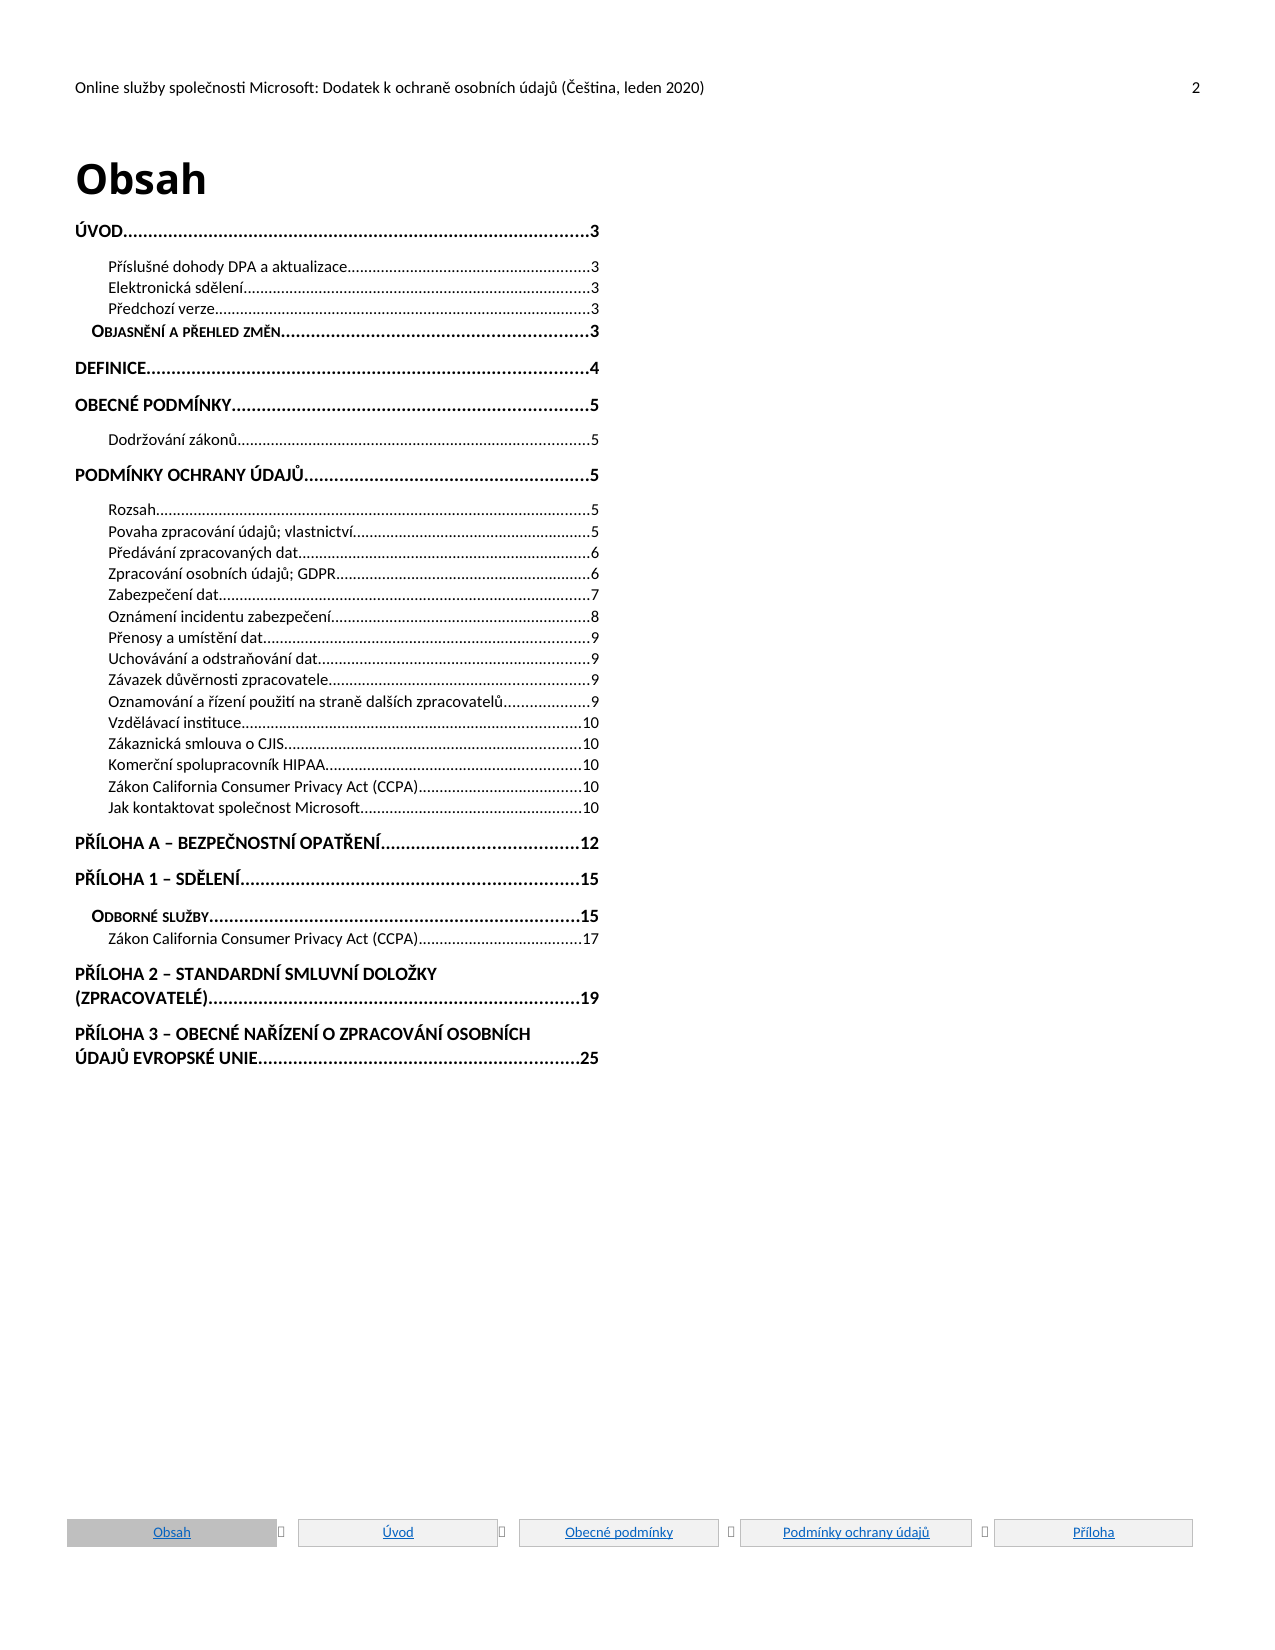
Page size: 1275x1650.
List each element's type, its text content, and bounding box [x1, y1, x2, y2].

text Zákaznická smlouva o CJIS 10 [108, 733, 1200, 754]
text Příloha 3 – Obecné nařízení o zpracování osobních údajů Evropské unie 25 [75, 1022, 1200, 1069]
text Definice 4 [75, 356, 1200, 379]
text Příloha 2 – Standardní smluvní doložky (zpracovatelé) 19 [75, 962, 1200, 1009]
text Oznamování a řízení použití na straně dalších zpracovatelů 9 [108, 691, 1200, 711]
text Předchozí verze 3 [108, 298, 1200, 319]
text Vzdělávací instituce 10 [108, 712, 1200, 732]
text Uchovávání a odstraňování dat 9 [108, 648, 1200, 669]
text Příloha A – Bezpečnostní opatření 12 [75, 831, 1200, 854]
text Úvod 3 [75, 219, 1200, 242]
text Elektronická sdělení 3 [108, 277, 1200, 297]
text Podmínky ochrany údajů 5 [75, 463, 1200, 486]
text Zákon California Consumer Privacy Act (CCPA) 17 [108, 928, 1200, 948]
text Předávání zpracovaných dat 6 [108, 542, 1200, 562]
text Příloha 1 – Sdělení 15 [75, 867, 1200, 890]
text Dodržování zákonů 5 [108, 429, 1200, 449]
text Závazek důvěrnosti zpracovatele 9 [108, 669, 1200, 690]
text Zákon California Consumer Privacy Act (CCPA) 10 [108, 776, 1200, 796]
text Komerční spolupracovník HIPAA 10 [108, 754, 1200, 775]
list Obsah [75, 150, 1200, 207]
text Povaha zpracování údajů; vlastnictví 5 [108, 521, 1200, 541]
text Obecné podmínky 5 [75, 393, 1200, 416]
text Přenosy a umístění dat 9 [108, 627, 1200, 647]
text Zabezpečení dat 7 [108, 584, 1200, 605]
text Oznámení incidentu zabezpečení 8 [108, 606, 1200, 626]
text Odborné služby 15 [91, 904, 1200, 927]
text Objasnění a přehled změn 3 [91, 319, 1200, 342]
text Zpracování osobních údajů; GDPR 6 [108, 563, 1200, 584]
text Příslušné dohody DPA a aktualizace 3 [108, 256, 1200, 276]
text Jak kontaktovat společnost Microsoft 10 [108, 797, 1200, 817]
text Rozsah 5 [108, 499, 1200, 520]
